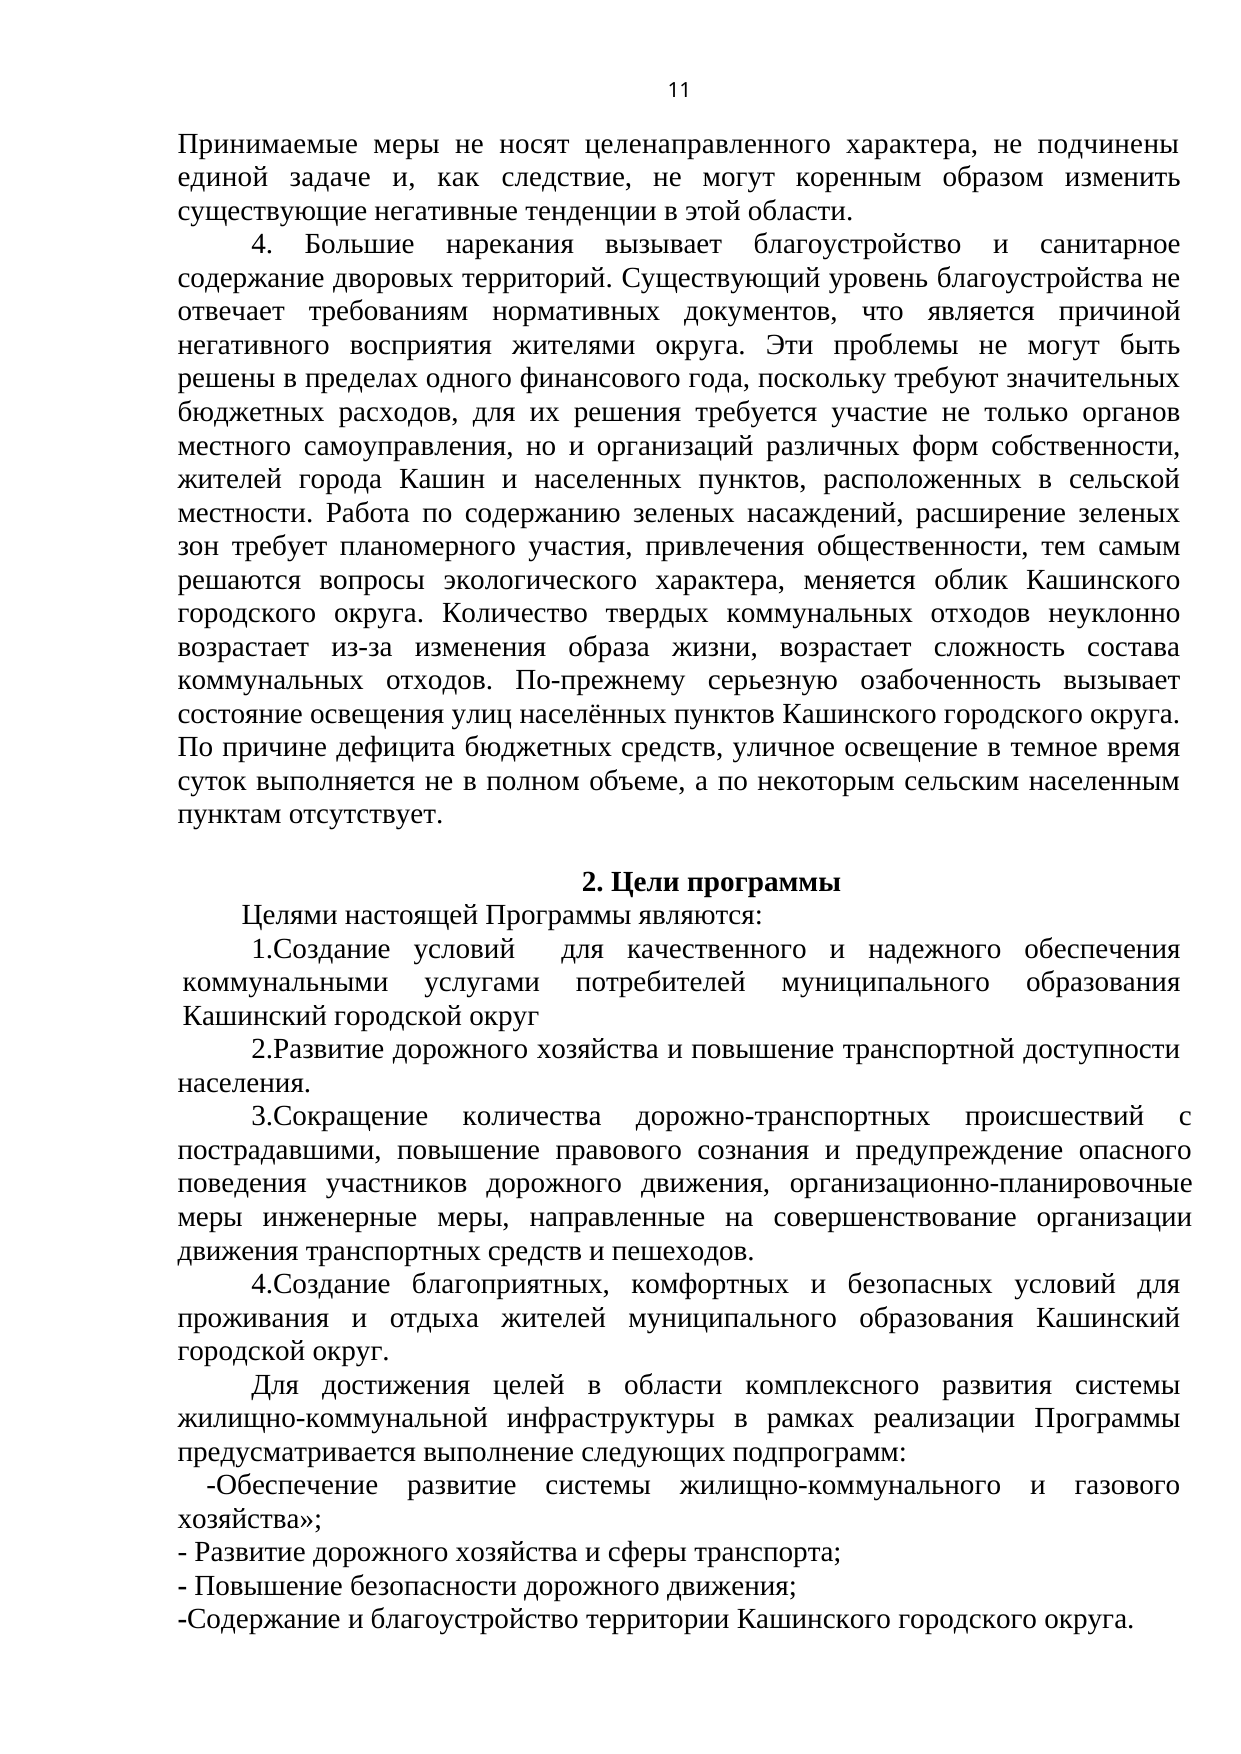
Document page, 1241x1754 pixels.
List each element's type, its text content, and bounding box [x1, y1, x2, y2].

text - Повышение безопасности дорожного движения; [177, 1568, 1181, 1602]
text -Содержание и благоустройство территории Кашинского городского округа. [177, 1602, 1181, 1635]
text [177, 126, 1181, 226]
text - Развитие дорожного хозяйства и сферы транспорта; [177, 1534, 1181, 1568]
text Для достижения целей в области комплексного развития системы жилищно-коммунальной инфраструктуры в рамках реализации Программы предусматривается выполнение следующих подпрограмм: [177, 1367, 1181, 1467]
text 2.Развитие дорожного хозяйства и повышение транспортной доступности населения. [177, 1031, 1181, 1098]
text 4.Создание благоприятных, комфортных и безопасных условий для проживания и отдыха жителей муниципального образования Кашинский городской округ. [177, 1266, 1181, 1367]
text -Обеспечение развитие системы жилищно-коммунального и газового хозяйства»; [177, 1467, 1181, 1534]
text 2. Цели программы [177, 864, 1181, 897]
text 1.Создание условий для качественного и надежного обеспечения коммунальными услугами потребителей муниципального образования Кашинский городской округ [177, 931, 1181, 1031]
text 4. Большие нарекания вызывает благоустройство и санитарное содержание дворовых территорий. Существующий уровень благоустройства не отвечает требованиям нормативных документов, что является причиной негативного восприятия жителями округа. Эти проблемы не могут быть решены в пределах одного финансового года, поскольку требуют значительных бюджетных расходов, для их решения требуется участие не только органов местного самоуправления, но и организаций различных форм собственности, жителей города Кашин и населенных пунктов, расположенных в сельской местности. Работа по содержанию зеленых насаждений, расширение зеленых зон требует планомерного участия, привлечения общественности, тем самым решаются вопросы экологического характера, меняется облик Кашинского городского округа. Количество твердых коммунальных отходов неуклонно возрастает из-за изменения образа жизни, возрастает сложность состава коммунальных отходов. По-прежнему серьезную озабоченность вызывает состояние освещения улиц населённых пунктов Кашинского городского округа. По причине дефицита бюджетных средств, уличное освещение в темное время суток выполняется не в полном объеме, а по некоторым сельским населенным пунктам отсутствует. [177, 226, 1181, 830]
text Целями настоящей Программы являются: [177, 897, 1181, 931]
text 3.Сокращение количества дорожно-транспортных происшествий с пострадавшими, повышение правового сознания и предупреждение опасного поведения участников дорожного движения, организационно-планировочные меры инженерные меры, направленные на совершенствование организации движения транспортных средств и пешеходов. [177, 1098, 1192, 1266]
